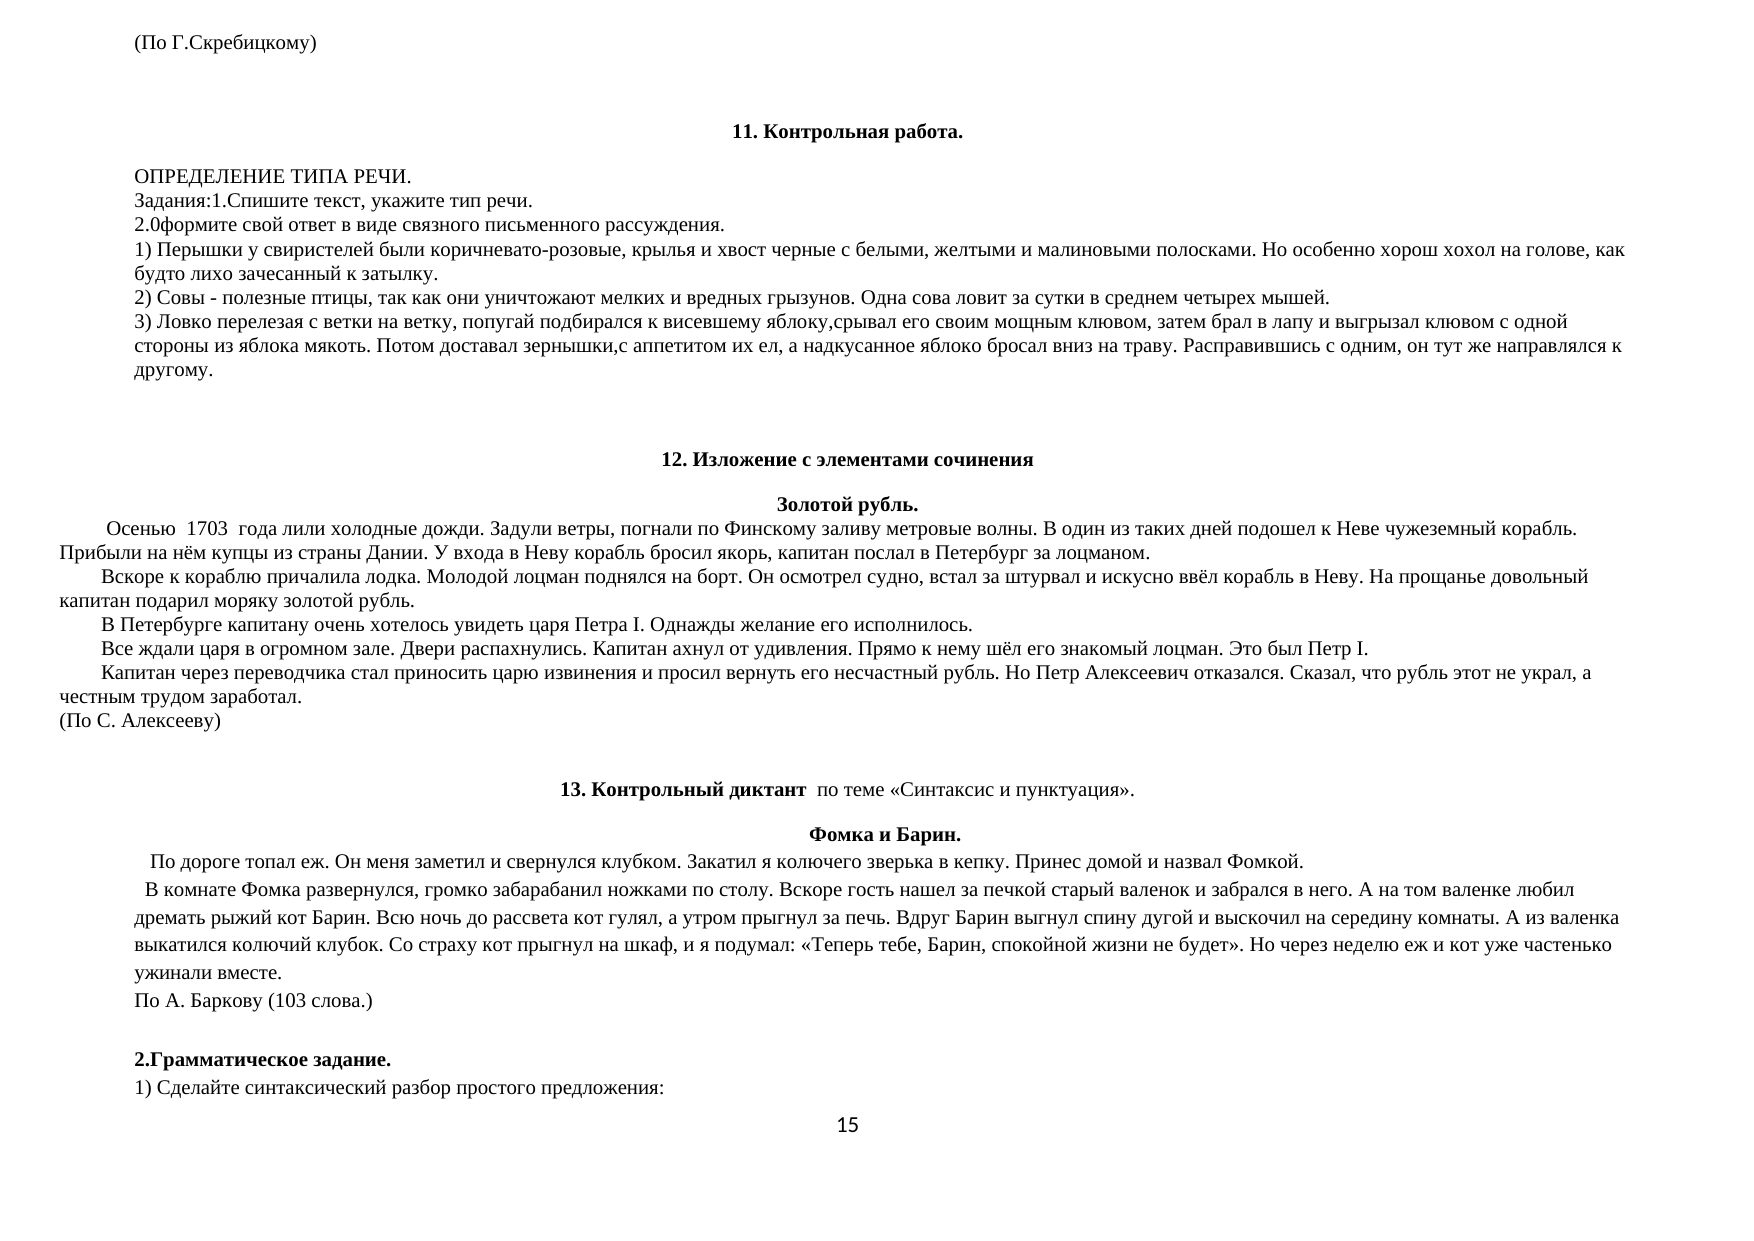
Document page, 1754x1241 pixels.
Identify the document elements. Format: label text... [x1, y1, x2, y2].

text Золотой рубль. [59, 491, 1636, 516]
text Капитан через переводчика стал приносить царю извинения и просил вернуть его несчастный рубль. Но Петр Алексеевич отказался. Сказал, что рубль этот не украл, а честным трудом заработал. [59, 660, 1636, 708]
list 3) Ловко перелезая с ветки на ветку, попугай подбирался к висевшему яблоку,срывал его своим мощным клювом, затем брал в лапу и выгрызал клювом с одной стороны из яблока мякоть. Потом доставал зернышки,с аппетитом их ел, а надкусанное яблоко бросал вниз на траву. Расправившись с одним, он тут же направлялся к другому. [134, 309, 1636, 381]
list По дороге топал еж. Он меня заметил и свернулся клубком. Закатил я колючего зверька в кепку. Принес домой и назвал Фомкой. [134, 849, 1636, 873]
list Фомка и Барин. [134, 822, 1636, 846]
list 1) Перышки у свиристелей были коричневато-розовые, крылья и хвост черные с белыми, желтыми и малиновыми полосками. Но особенно хорош хохол на голове, как будто лихо зачесанный к затылку. [134, 236, 1636, 284]
text 12. Изложение с элементами сочинения [59, 447, 1636, 471]
list 1) Сделайте синтаксический разбор простого предложения: [134, 1075, 1636, 1099]
list 2.Грамматическое задание. [134, 1047, 1636, 1071]
list 2.0формите свой ответ в виде связного письменного рассуждения. [134, 212, 1636, 236]
list В комнате Фомка развернулся, громко забарабанил ножками по столу. Вскоре гость нашел за печкой старый валенок и забрался в него. А на том валенке любил дремать рыжий кот Барин. Всю ночь до рассвета кот гулял, а утром прыгнул за печь. Вдруг Барин выгнул спину дугой и выскочил на середину комнаты. А из валенка выкатился колючий клубок. Со страху кот прыгнул на шкаф, и я подумал: «Теперь тебе, Барин, спокойной жизни не будет». Но через неделю еж и кот уже частенько ужинали вместе. [134, 877, 1636, 984]
text Осенью 1703 года лили холодные дожди. Задули ветры, погнали по Финскому заливу метровые волны. В один из таких дней подошел к Неве чужеземный корабль. Прибыли на нём купцы из страны Дании. У входа в Неву корабль бросил якорь, капитан послал в Петербург за лоцманом. [59, 516, 1636, 564]
text В Петербурге капитану очень хотелось увидеть царя Петра I. Однажды желание его исполнилось. [59, 612, 1636, 636]
list По А. Баркову (103 слова.) [134, 987, 1636, 1012]
list (По Г.Скребицкому) [134, 29, 1636, 54]
list 2) Совы - полезные птицы, так как они уничтожают мелких и вредных грызунов. Одна сова ловит за сутки в среднем четырех мышей. [134, 284, 1636, 309]
text 11. Контрольная работа. [59, 119, 1636, 143]
text Все ждали царя в огромном зале. Двери распахнулись. Капитан ахнул от удивления. Прямо к нему шёл его знакомый лоцман. Это был Петр I. [59, 636, 1636, 660]
text (По С. Алексееву) [59, 708, 1636, 732]
text 13. Контрольный диктант по теме «Синтаксис и пунктуация». [59, 777, 1636, 801]
text Вскоре к кораблю причалила лодка. Молодой лоцман поднялся на борт. Он осмотрел судно, встал за штурвал и искусно ввёл корабль в Неву. На прощанье довольный капитан подарил моряку золотой рубль. [59, 564, 1636, 612]
list ОПРЕДЕЛЕНИЕ ТИПА РЕЧИ. [134, 164, 1636, 188]
list Задания:1.Спишите текст, укажите тип речи. [134, 188, 1636, 212]
